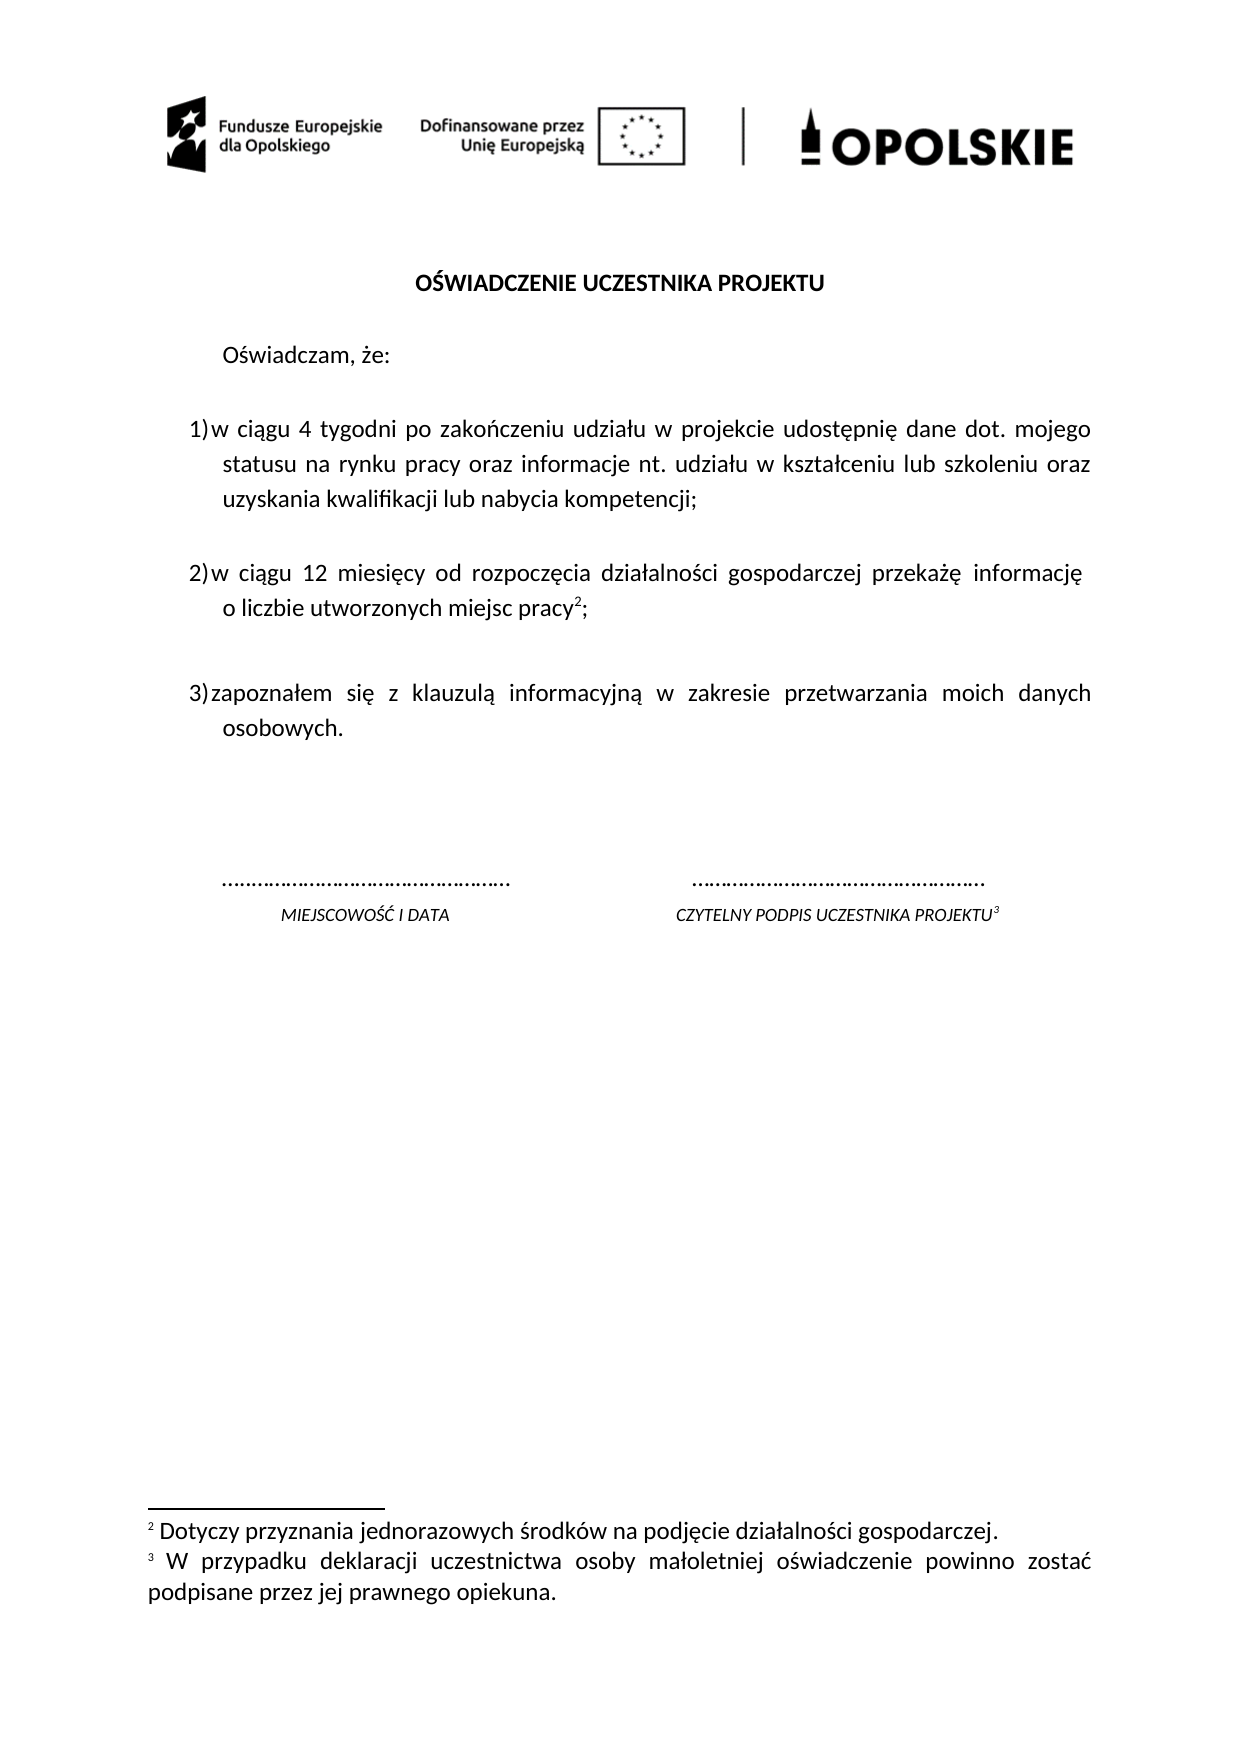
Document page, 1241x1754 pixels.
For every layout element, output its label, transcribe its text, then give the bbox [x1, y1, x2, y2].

list w ciągu 12 miesięcy od rozpoczęcia działalności gospodarczej przekażę informację o liczbie utworzonych miejsc pracy; [189, 557, 1093, 623]
table_header …..……………………………………… [148, 862, 584, 903]
table_cell MIEJSCOWOŚĆ I DATA [148, 903, 584, 936]
table_header …………………………………………… [584, 862, 1093, 903]
text OŚWIADCZENIE UCZESTNIKA PROJEKTU [148, 267, 1093, 297]
text Oświadczam, że: [222, 339, 1093, 369]
list w ciągu 4 tygodni po zakończeniu udziału w projekcie udostępnię dane dot. mojego statusu na rynku pracy oraz informacje nt. udziału w kształceniu lub szkoleniu oraz uzyskania kwalifikacji lub nabycia kompetencji; [189, 413, 1093, 513]
table_cell CZYTELNY PODPIS UCZESTNIKA PROJEKTU [584, 903, 1093, 936]
picture [148, 73, 1093, 197]
list zapoznałem się z klauzulą informacyjną w zakresie przetwarzania moich danych osobowych. [189, 677, 1093, 742]
